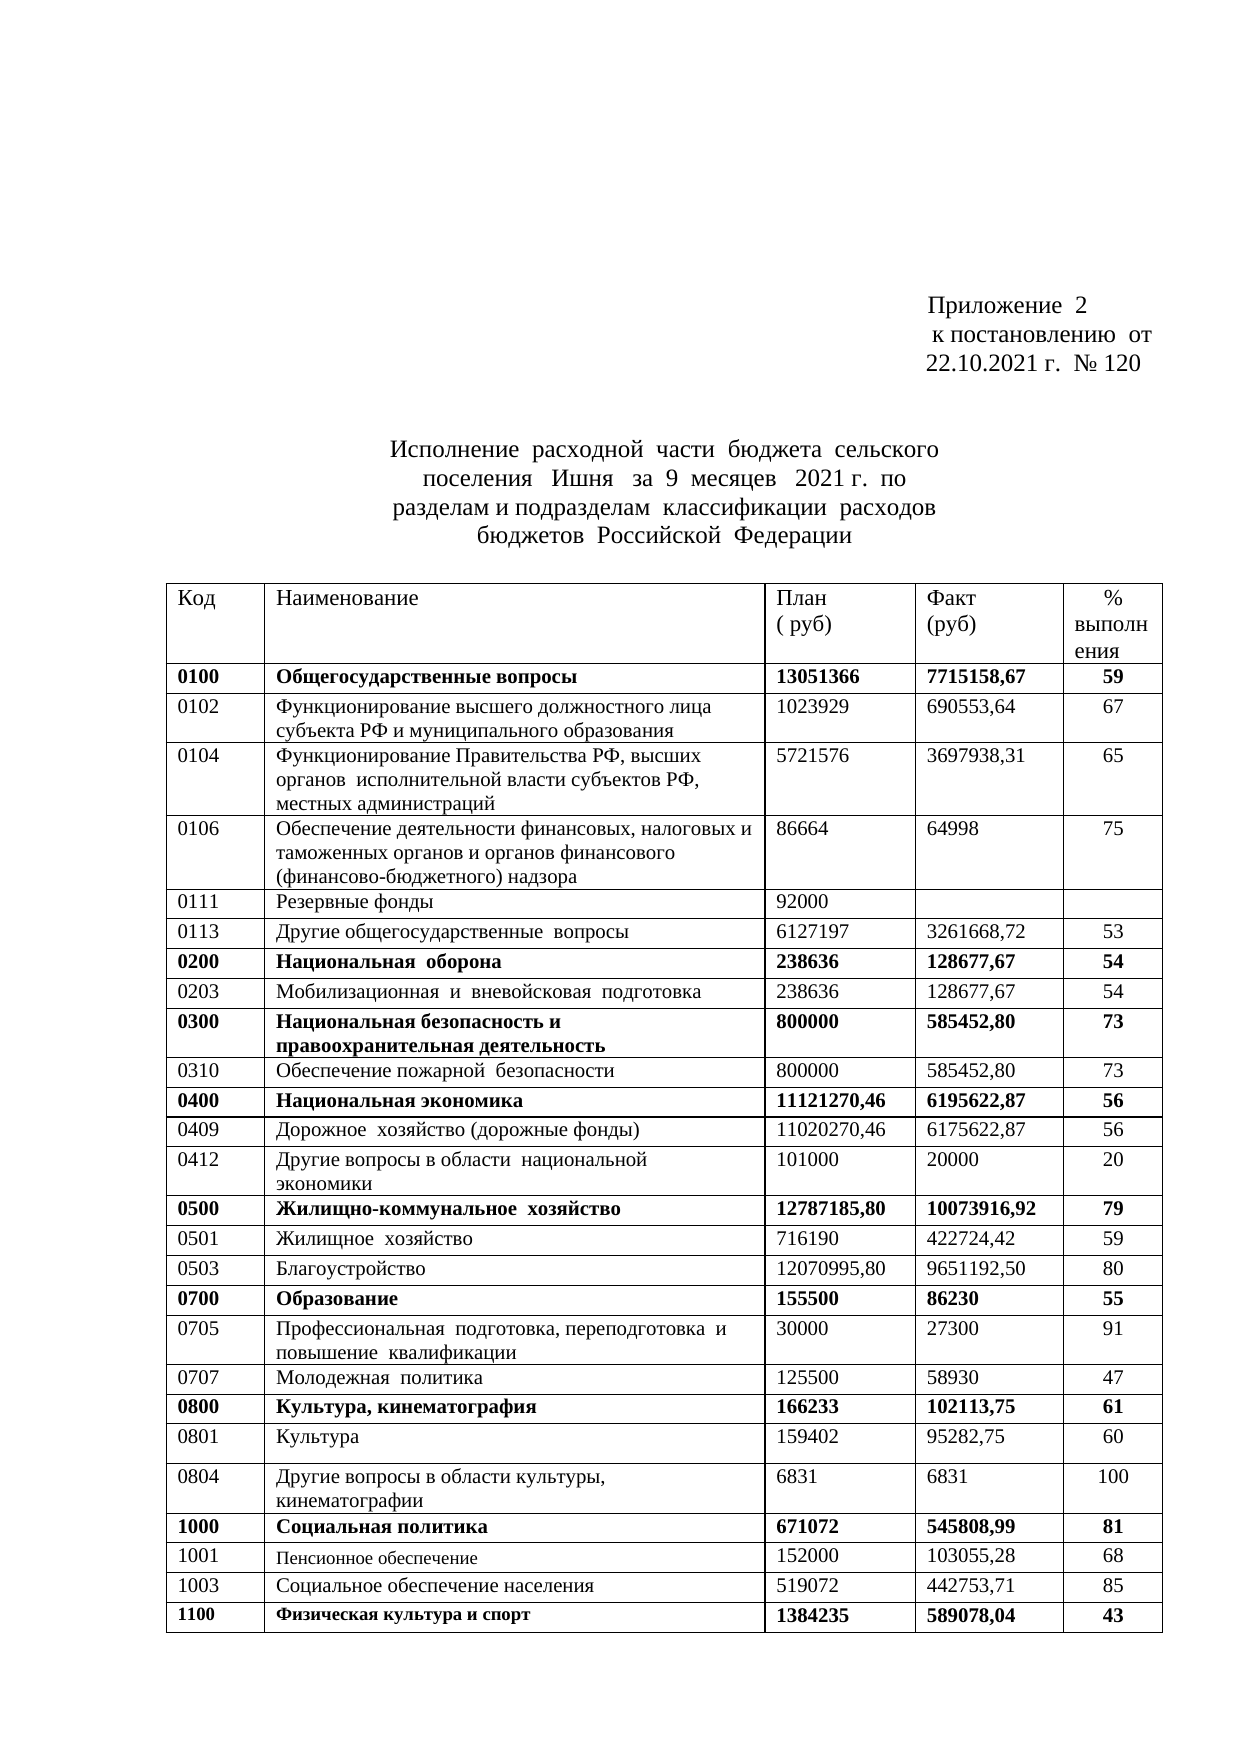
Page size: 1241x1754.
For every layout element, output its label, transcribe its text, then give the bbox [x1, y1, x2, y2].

table_cell 65 [1064, 743, 1162, 815]
table_cell 0500 [167, 1196, 264, 1225]
table_cell Резервные фонды [265, 890, 764, 918]
table_cell 442753,71 [916, 1573, 1063, 1602]
table_cell 0409 [167, 1118, 264, 1146]
table_cell Функционирование высшего должностного лица субъекта РФ и муниципального образования [265, 694, 764, 742]
table_cell 53 [1064, 919, 1162, 948]
table_cell 81 [1064, 1514, 1162, 1542]
table_cell Другие вопросы в области национальной экономики [265, 1147, 764, 1195]
table_cell 55 [1064, 1286, 1162, 1314]
table_cell Культура [265, 1424, 764, 1463]
table_cell 64998 [916, 816, 1063, 888]
table_cell 0800 [167, 1395, 264, 1423]
table_cell 0412 [167, 1147, 264, 1195]
table_cell 3261668,72 [916, 919, 1063, 948]
table_cell 0200 [167, 949, 264, 978]
table_cell 0111 [167, 890, 264, 918]
table_cell 59 [1064, 664, 1162, 693]
table_cell 238636 [766, 979, 915, 1008]
table_cell 12070995,80 [766, 1256, 915, 1285]
table_cell 6127197 [766, 919, 915, 948]
table_cell 11121270,46 [766, 1088, 915, 1116]
table_cell 155500 [766, 1286, 915, 1314]
table_cell Культура, кинематография [265, 1395, 764, 1423]
table_cell 95282,75 [916, 1424, 1063, 1463]
table_cell 585452,80 [916, 1009, 1063, 1057]
table_cell 166233 [766, 1395, 915, 1423]
table_cell Образование [265, 1286, 764, 1314]
table_cell Общегосударственные вопросы [265, 664, 764, 693]
table_cell 1100 [167, 1603, 264, 1632]
table_cell 75 [1064, 816, 1162, 888]
table_cell 61 [1064, 1395, 1162, 1423]
table_cell 585452,80 [916, 1058, 1063, 1087]
table_cell 159402 [766, 1424, 915, 1463]
table_cell 20 [1064, 1147, 1162, 1195]
text Исполнение расходной части бюджета сельского [177, 434, 1152, 463]
table_cell 519072 [766, 1573, 915, 1602]
table_cell 27300 [916, 1316, 1063, 1364]
table_cell 54 [1064, 979, 1162, 1008]
table_cell Физическая культура и спорт [265, 1603, 764, 1632]
table_cell Социальное обеспечение населения [265, 1573, 764, 1602]
table_cell 545808,99 [916, 1514, 1063, 1542]
table_cell 0106 [167, 816, 264, 888]
table_cell 1000 [167, 1514, 264, 1542]
table_cell Обеспечение деятельности финансовых, налоговых и таможенных органов и органов финансового (финансово-бюджетного) надзора [265, 816, 764, 888]
table_cell Национальная оборона [265, 949, 764, 978]
table_cell 0503 [167, 1256, 264, 1285]
table_cell 9651192,50 [916, 1256, 1063, 1285]
table_cell 589078,04 [916, 1603, 1063, 1632]
table_cell 56 [1064, 1118, 1162, 1146]
text разделам и подразделам классификации расходов [177, 492, 1152, 521]
table_cell 6175622,87 [916, 1118, 1063, 1146]
table_cell 0102 [167, 694, 264, 742]
table_header План ( руб) [766, 584, 915, 663]
table_cell 128677,67 [916, 949, 1063, 978]
table_cell Молодежная политика [265, 1365, 764, 1393]
table_cell Другие общегосударственные вопросы [265, 919, 764, 948]
table_header Факт (руб) [916, 584, 1063, 663]
table_cell 125500 [766, 1365, 915, 1393]
table_cell 101000 [766, 1147, 915, 1195]
table_cell 671072 [766, 1514, 915, 1542]
table_cell Социальная политика [265, 1514, 764, 1542]
table_header % выполнения [1064, 584, 1162, 663]
table_cell 0707 [167, 1365, 264, 1393]
table_cell 1003 [167, 1573, 264, 1602]
text Приложение 2 [177, 291, 1152, 319]
table_cell 0801 [167, 1424, 264, 1463]
table_cell 56 [1064, 1088, 1162, 1116]
table_cell 67 [1064, 694, 1162, 742]
table_cell 59 [1064, 1226, 1162, 1255]
table_cell 85 [1064, 1573, 1162, 1602]
table_cell 0400 [167, 1088, 264, 1116]
table_header Наименование [265, 584, 764, 663]
table_cell 58930 [916, 1365, 1063, 1393]
table_cell 5721576 [766, 743, 915, 815]
table_cell 103055,28 [916, 1543, 1063, 1572]
table_cell Обеспечение пожарной безопасности [265, 1058, 764, 1087]
table_cell 0310 [167, 1058, 264, 1087]
table_cell 238636 [766, 949, 915, 978]
table_cell 1001 [167, 1543, 264, 1572]
table_cell 11020270,46 [766, 1118, 915, 1146]
table_cell Благоустройство [265, 1256, 764, 1285]
table_cell 716190 [766, 1226, 915, 1255]
table_cell 128677,67 [916, 979, 1063, 1008]
table_cell 1023929 [766, 694, 915, 742]
table_cell 47 [1064, 1365, 1162, 1393]
table_cell Жилищное хозяйство [265, 1226, 764, 1255]
table_cell 7715158,67 [916, 664, 1063, 693]
table_cell 80 [1064, 1256, 1162, 1285]
table_cell 86230 [916, 1286, 1063, 1314]
table_cell 0100 [167, 664, 264, 693]
table_cell 12787185,80 [766, 1196, 915, 1225]
table_cell 73 [1064, 1058, 1162, 1087]
table_cell 92000 [766, 890, 915, 918]
table_cell 0113 [167, 919, 264, 948]
table_cell 0700 [167, 1286, 264, 1314]
table_cell 86664 [766, 816, 915, 888]
table_cell 91 [1064, 1316, 1162, 1364]
text бюджетов Российской Федерации [177, 521, 1152, 549]
text поселения Ишня за 9 месяцев 2021 г. по [177, 463, 1152, 492]
table_cell 0501 [167, 1226, 264, 1255]
table_cell 1384235 [766, 1603, 915, 1632]
table_cell Функционирование Правительства РФ, высших органов исполнительной власти субъектов РФ, местных администраций [265, 743, 764, 815]
table_cell Дорожное хозяйство (дорожные фонды) [265, 1118, 764, 1146]
table_cell 3697938,31 [916, 743, 1063, 815]
table_cell 0300 [167, 1009, 264, 1057]
table_cell 54 [1064, 949, 1162, 978]
table_cell Профессиональная подготовка, переподготовка и повышение квалификации [265, 1316, 764, 1364]
table_cell Жилищно-коммунальное хозяйство [265, 1196, 764, 1225]
table_cell 60 [1064, 1424, 1162, 1463]
table_cell 0203 [167, 979, 264, 1008]
table_cell 690553,64 [916, 694, 1063, 742]
table_cell 43 [1064, 1603, 1162, 1632]
table_cell 20000 [916, 1147, 1063, 1195]
table_cell 100 [1064, 1464, 1162, 1512]
table_cell 800000 [766, 1009, 915, 1057]
table_cell 0804 [167, 1464, 264, 1512]
table_cell 800000 [766, 1058, 915, 1087]
text к постановлению от [177, 319, 1152, 348]
table_cell Национальная экономика [265, 1088, 764, 1116]
table_cell 68 [1064, 1543, 1162, 1572]
table_cell 422724,42 [916, 1226, 1063, 1255]
table_cell Пенсионное обеспечение [265, 1543, 764, 1572]
table_cell 6831 [766, 1464, 915, 1512]
table_cell Национальная безопасность и правоохранительная деятельность [265, 1009, 764, 1057]
table_cell 0705 [167, 1316, 264, 1364]
table_cell 10073916,92 [916, 1196, 1063, 1225]
table_cell 73 [1064, 1009, 1162, 1057]
table_cell [916, 890, 1063, 918]
table_cell 30000 [766, 1316, 915, 1364]
table_cell 6831 [916, 1464, 1063, 1512]
text 22.10.2021 г. № 120 [177, 348, 1152, 377]
table_cell 13051366 [766, 664, 915, 693]
table_cell 0104 [167, 743, 264, 815]
table_cell Мобилизационная и вневойсковая подготовка [265, 979, 764, 1008]
table_cell 152000 [766, 1543, 915, 1572]
table_cell [1064, 890, 1162, 918]
table_cell 102113,75 [916, 1395, 1063, 1423]
table_header Код [167, 584, 264, 663]
table_cell Другие вопросы в области культуры, кинематографии [265, 1464, 764, 1512]
table_cell 79 [1064, 1196, 1162, 1225]
table_cell 6195622,87 [916, 1088, 1063, 1116]
